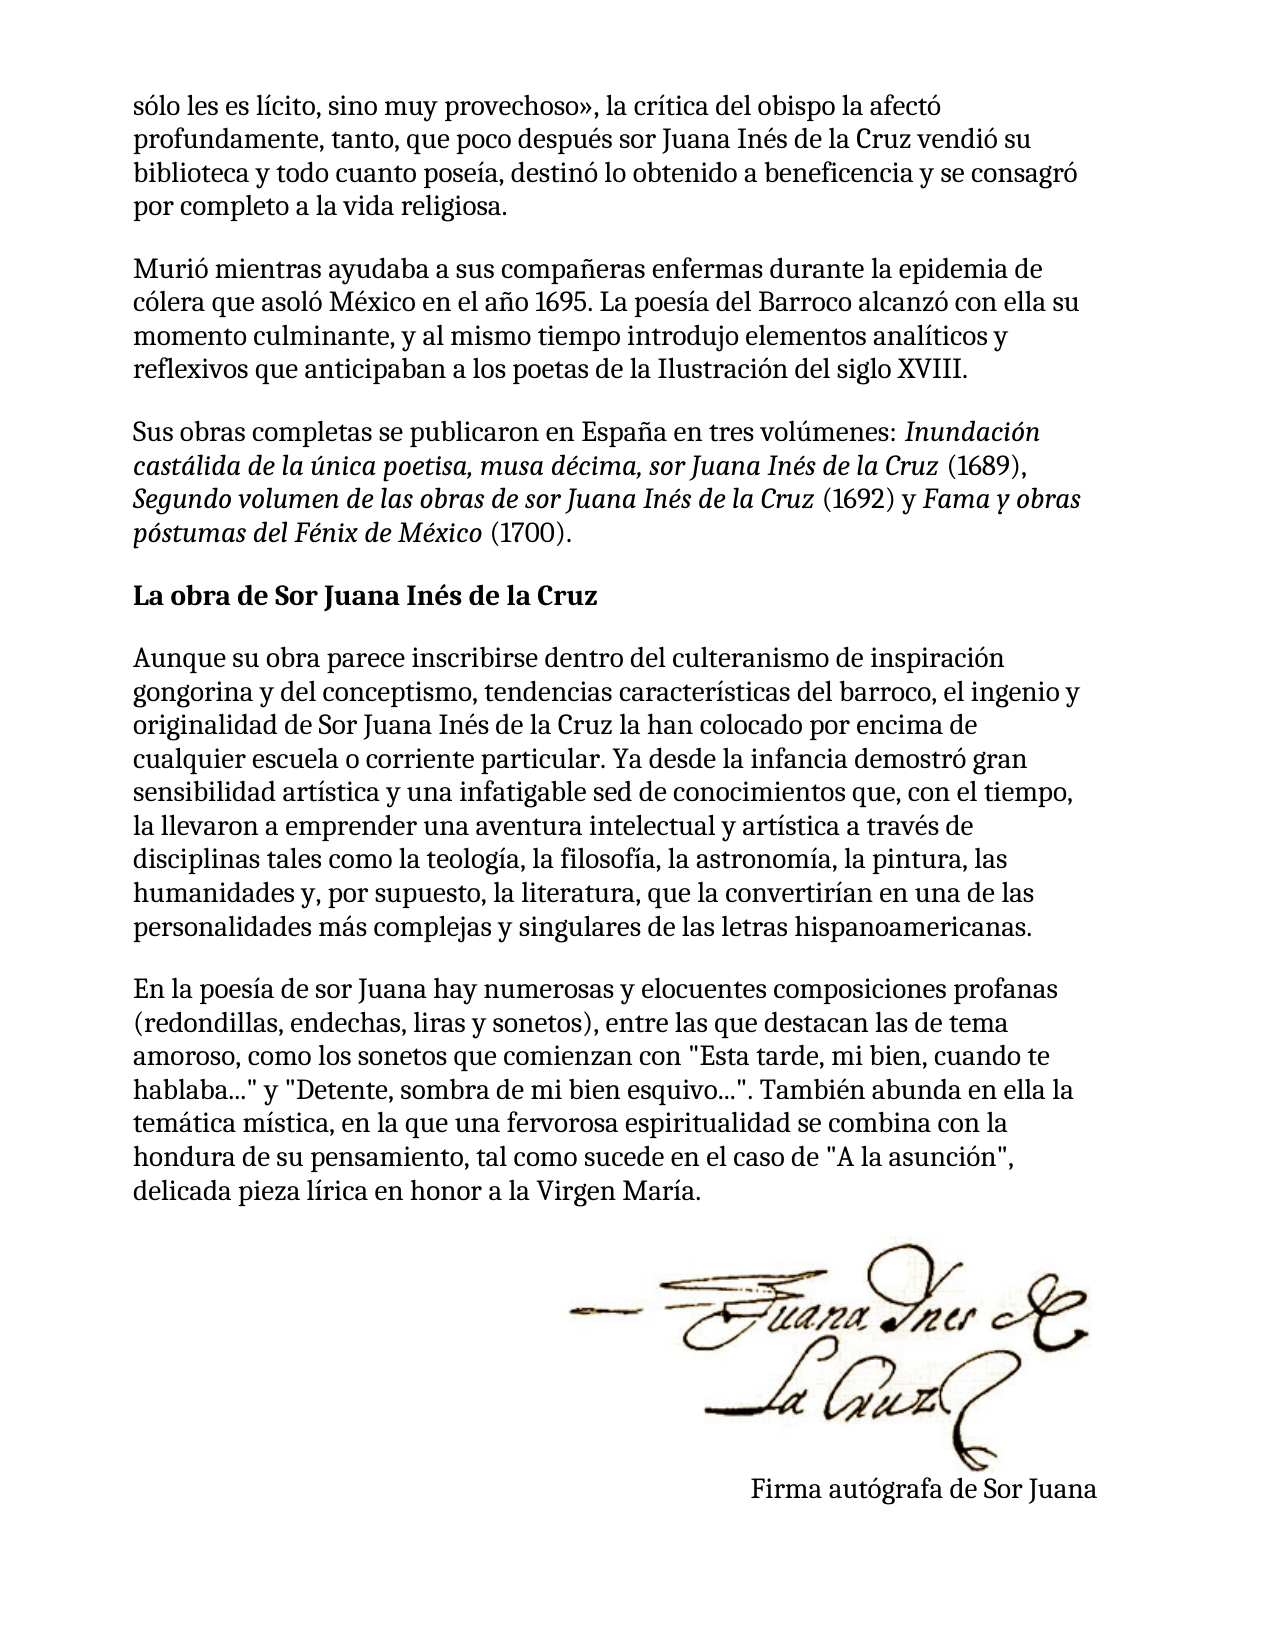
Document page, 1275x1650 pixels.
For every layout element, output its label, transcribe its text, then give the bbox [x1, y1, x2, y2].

text La obra de Sor Juana Inés de la Cruz [133, 579, 1098, 612]
text Sus obras completas se publicaron en España en tres volúmenes: Inundación castálida de la única poetisa, musa décima, sor Juana Inés de la Cruz (1689), Segundo volumen de las obras de sor Juana Inés de la Cruz (1692) y Fama y obras póstumas del Fénix de México (1700). [133, 415, 1098, 549]
picture [566, 1236, 1098, 1473]
text Murió mientras ayudaba a sus compañeras enfermas durante la epidemia de cólera que asoló México en el año 1695. La poesía del Barroco alcanzó con ella su momento culminante, y al mismo tiempo introdujo elementos analíticos y reflexivos que anticipaban a los poetas de la Ilustración del siglo XVIII. [133, 252, 1098, 386]
text Aunque su obra parece inscribirse dentro del culteranismo de inspiración gongorina y del conceptismo, tendencias características del barroco, el ingenio y originalidad de Sor Juana Inés de la Cruz la han colocado por encima de cualquier escuela o corriente particular. Ya desde la infancia demostró gran sensibilidad artística y una infatigable sed de conocimientos que, con el tiempo, la llevaron a emprender una aventura intelectual y artística a través de disciplinas tales como la teología, la filosofía, la astronomía, la pintura, las humanidades y, por supuesto, la literatura, que la convertirían en una de las personalidades más complejas y singulares de las letras hispanoamericanas. [133, 641, 1098, 943]
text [133, 89, 1098, 223]
text En la poesía de sor Juana hay numerosas y elocuentes composiciones profanas (redondillas, endechas, liras y sonetos), entre las que destacan las de tema amoroso, como los sonetos que comienzan con "Esta tarde, mi bien, cuando te hablaba..." y "Detente, sombra de mi bien esquivo...". También abunda en ella la temática mística, en la que una fervorosa espiritualidad se combina con la hondura de su pensamiento, tal como sucede en el caso de "A la asunción", delicada pieza lírica en honor a la Virgen María. [133, 972, 1098, 1207]
